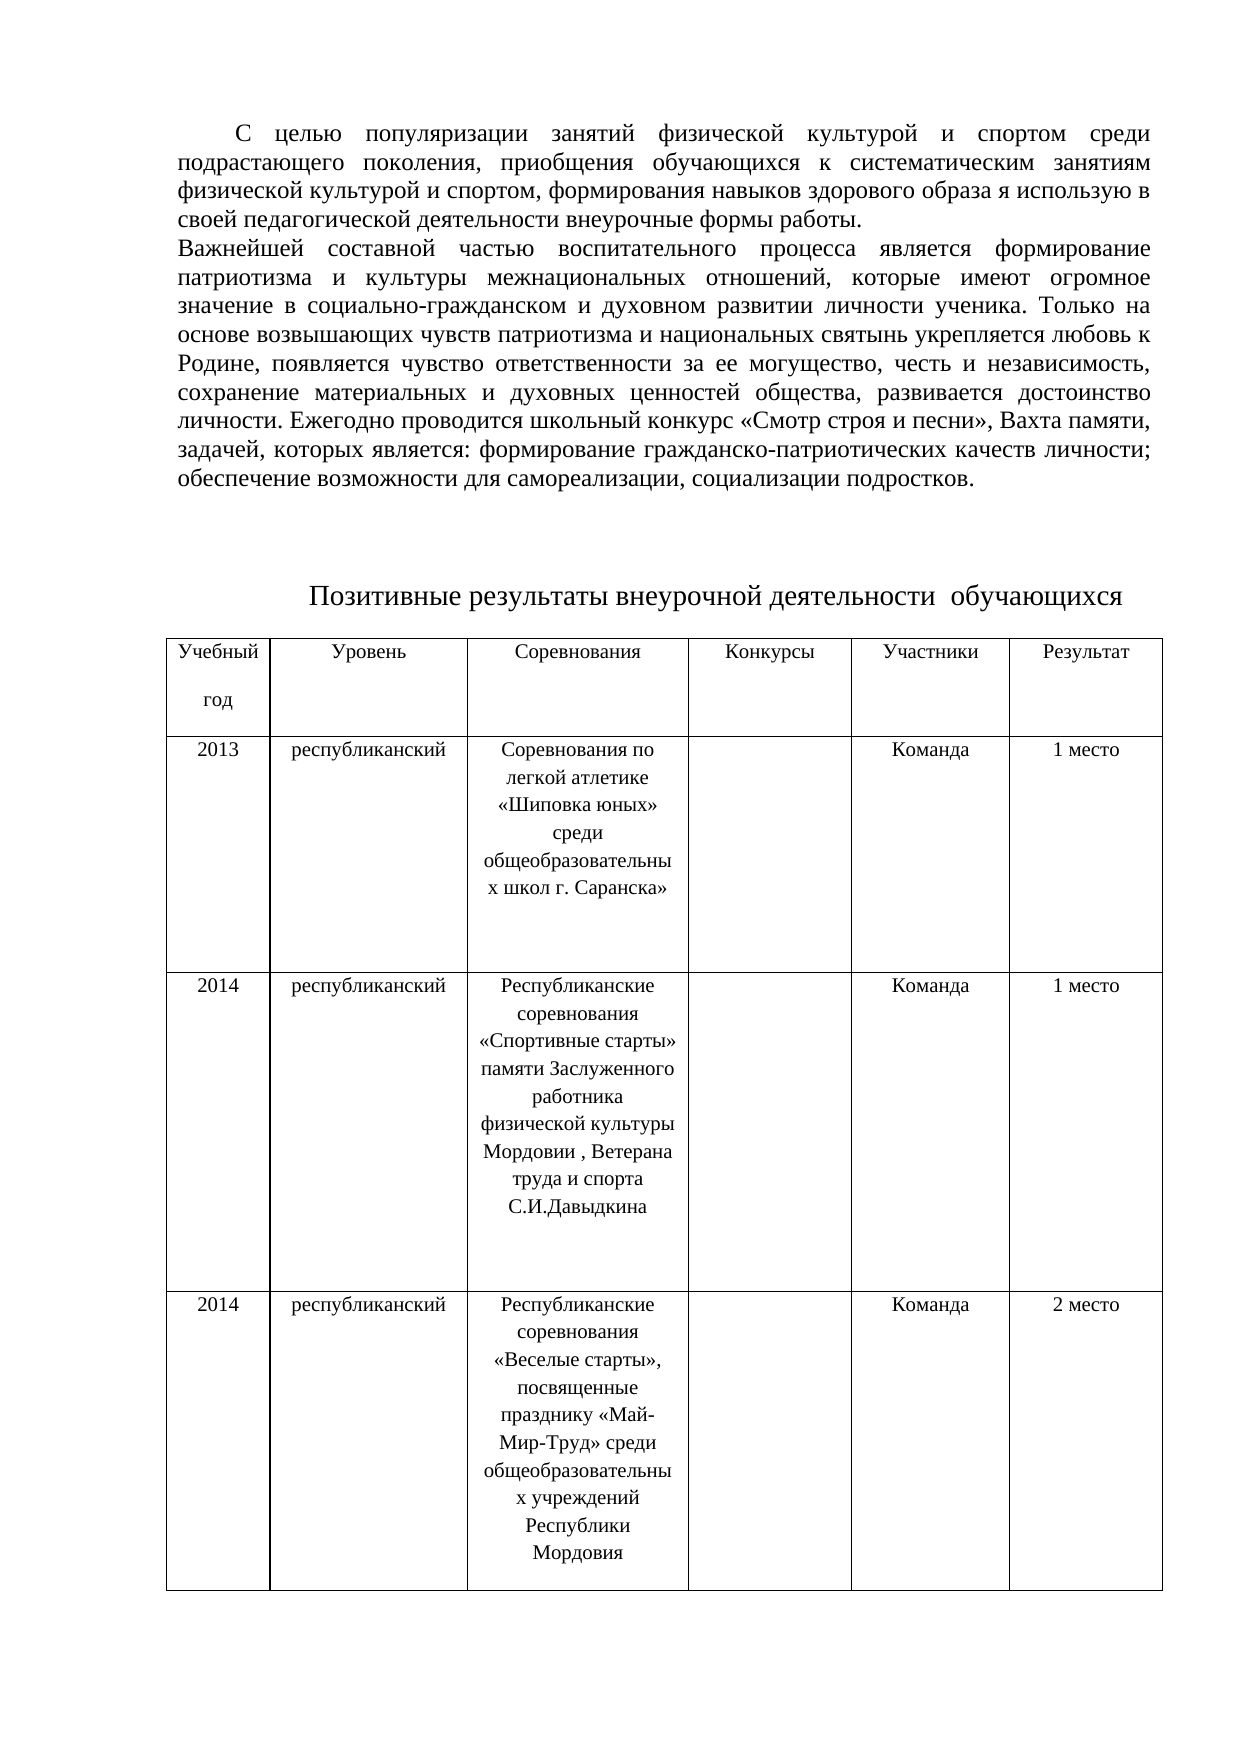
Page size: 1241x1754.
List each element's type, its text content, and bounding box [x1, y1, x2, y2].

table_cell 1 место [1010, 737, 1162, 972]
table_cell Команда [852, 973, 1009, 1291]
table_cell Команда [852, 1292, 1009, 1589]
table_header Уровень [271, 639, 467, 736]
table_cell 2014 [167, 973, 269, 1291]
text С целью популяризации занятий физической культурой и спортом среди подрастающего поколения, приобщения обучающихся к систематическим занятиям физической культурой и спортом, формирования навыков здорового образа я использую в своей педагогической деятельности внеурочные формы работы. [177, 118, 1152, 233]
table_cell республиканский [271, 973, 467, 1291]
table_cell [689, 973, 851, 1291]
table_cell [468, 1292, 688, 1589]
table_cell 2014 [167, 1292, 269, 1589]
text Важнейшей составной частью воспитательного процесса является формирование патриотизма и культуры межнациональных отношений, которые имеют огромное значение в социально-гражданском и духовном развитии личности ученика. Только на основе возвышающих чувств патриотизма и национальных святынь укрепляется любовь к Родине, появляется чувство ответственности за ее могущество, честь и независимость, сохранение материальных и духовных ценностей общества, развивается достоинство личности. Ежегодно проводится школьный конкурс «Смотр строя и песни», Вахта памяти, задачей, которых является: формирование гражданско-патриотических качеств личности; обеспечение возможности для самореализации, социализации подростков. [177, 233, 1152, 492]
table_cell Республиканские соревнования «Спортивные старты» памяти Заслуженного работника физической культуры Мордовии , Ветерана труда и спорта С.И.Давыдкина [468, 973, 688, 1291]
table_cell Соревнования по легкой атлетике «Шиповка юных» среди общеобразовательных школ г. Саранска» [468, 737, 688, 972]
table_header Конкурсы [689, 639, 851, 736]
table_header Учебный год [167, 639, 269, 736]
table_cell республиканский [271, 737, 467, 972]
table_header Участники [852, 639, 1009, 736]
table_cell Команда [852, 737, 1009, 972]
table_cell республиканский [271, 1292, 467, 1589]
table_cell [689, 1292, 851, 1589]
table_cell [689, 737, 851, 972]
table_header Соревнования [468, 639, 688, 736]
table_cell 2013 [167, 737, 269, 972]
text Позитивные результаты внеурочной деятельности обучающихся [177, 578, 1152, 612]
table_cell 2 место [1010, 1292, 1162, 1589]
table_cell 1 место [1010, 973, 1162, 1291]
table_header Результат [1010, 639, 1162, 736]
